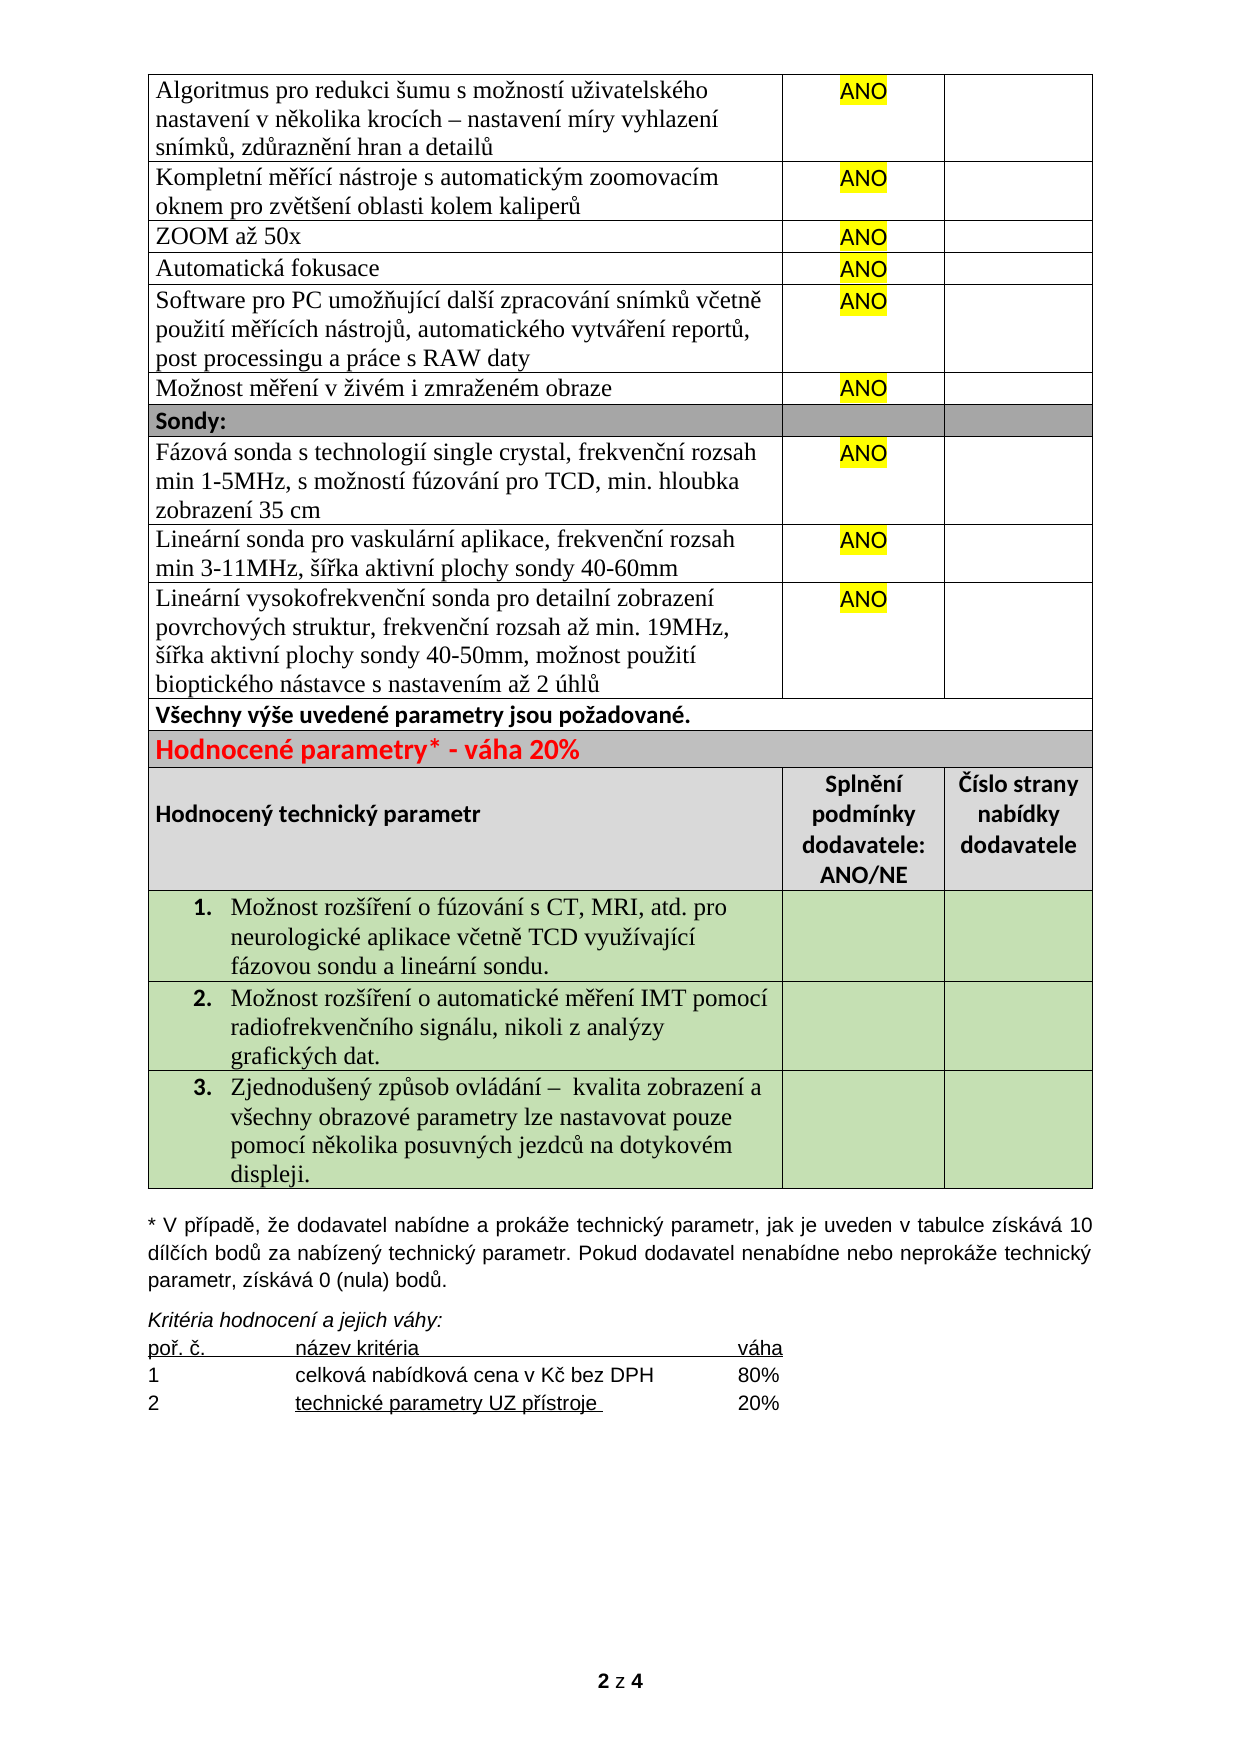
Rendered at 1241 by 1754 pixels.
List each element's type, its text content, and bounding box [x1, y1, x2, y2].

table_cell Zjednodušený způsob ovládání – kvalita zobrazení a všechny obrazové parametry lze nastavovat pouze pomocí několika posuvných jezdců na dotykovém displeji. [149, 1071, 782, 1188]
table_cell [945, 373, 1092, 404]
table_cell Lineární sonda pro vaskulární aplikace, frekvenční rozsah min 3-11MHz, šířka aktivní plochy sondy 40-60mm [149, 525, 782, 582]
table_cell ANO [783, 221, 944, 252]
table_cell ANO [783, 162, 944, 220]
table_cell [783, 982, 944, 1070]
table_cell Hodnocený technický parametr [149, 768, 782, 890]
table_cell [945, 221, 1092, 252]
text 2 technické parametry UZ přístroje 20% [148, 1390, 1093, 1414]
table_cell [945, 525, 1092, 582]
table_cell Sondy: [149, 405, 782, 436]
table_cell Software pro PC umožňující další zpracování snímků včetně použití měřících nástrojů, automatického vytváření reportů, post processingu a práce s RAW daty [149, 285, 782, 372]
table_cell ZOOM až 50x [149, 221, 782, 252]
table_cell [783, 405, 944, 436]
table_cell Hodnocené parametry* - váha 20% [149, 731, 1092, 767]
text poř. č. název kritéria váha [148, 1335, 1093, 1359]
table_cell [945, 405, 1092, 436]
table_cell [945, 75, 1092, 161]
table_cell [945, 253, 1092, 284]
table_cell ANO [783, 253, 944, 284]
table_cell Splnění podmínky dodavatele: ANO/NE [783, 768, 944, 890]
table_cell ANO [783, 583, 944, 698]
table_cell [945, 1071, 1092, 1188]
table_cell Lineární vysokofrekvenční sonda pro detailní zobrazení povrchových struktur, frekvenční rozsah až min. 19MHz, šířka aktivní plochy sondy 40-50mm, možnost použití bioptického nástavce s nastavením až 2 úhlů [149, 583, 782, 698]
table_cell Možnost rozšíření o automatické měření IMT pomocí radiofrekvenčního signálu, nikoli z analýzy grafických dat. [149, 982, 782, 1070]
table_cell [945, 891, 1092, 981]
table_cell [945, 162, 1092, 220]
text Kritéria hodnocení a jejich váhy: [148, 1308, 1093, 1332]
text * V případě, že dodavatel nabídne a prokáže technický parametr, jak je uveden v tabulce získává 10 dílčích bodů za nabízený technický parametr. Pokud dodavatel nenabídne nebo neprokáže technický parametr, získává 0 (nula) bodů. [148, 1213, 1093, 1292]
table_cell [945, 982, 1092, 1070]
table_cell Automatická fokusace [149, 253, 782, 284]
table_cell ANO [783, 75, 944, 161]
table_cell [783, 891, 944, 981]
table_cell ANO [783, 525, 944, 582]
table_cell Kompletní měřící nástroje s automatickým zoomovacím oknem pro zvětšení oblasti kolem kaliperů [149, 162, 782, 220]
table_cell Fázová sonda s technologií single crystal, frekvenční rozsah min 1-5MHz, s možností fúzování pro TCD, min. hloubka zobrazení 35 cm [149, 437, 782, 523]
text 1 celková nabídková cena v Kč bez DPH 80% [148, 1363, 1093, 1387]
table_cell Možnost rozšíření o fúzování s CT, MRI, atd. pro neurologické aplikace včetně TCD využívající fázovou sondu a lineární sondu. [149, 891, 782, 981]
table_cell [945, 437, 1092, 523]
table_cell [945, 285, 1092, 372]
table_cell Algoritmus pro redukci šumu s možností uživatelského nastavení v několika krocích – nastavení míry vyhlazení snímků, zdůraznění hran a detailů [149, 75, 782, 161]
table_cell Všechny výše uvedené parametry jsou požadované. [149, 699, 1092, 730]
table_cell Číslo strany nabídky dodavatele [945, 768, 1092, 890]
table_cell ANO [783, 285, 944, 372]
table_cell [783, 1071, 944, 1188]
table_cell ANO [783, 437, 944, 523]
table_cell Možnost měření v živém i zmraženém obraze [149, 373, 782, 404]
table_cell ANO [783, 373, 944, 404]
table_cell [945, 583, 1092, 698]
